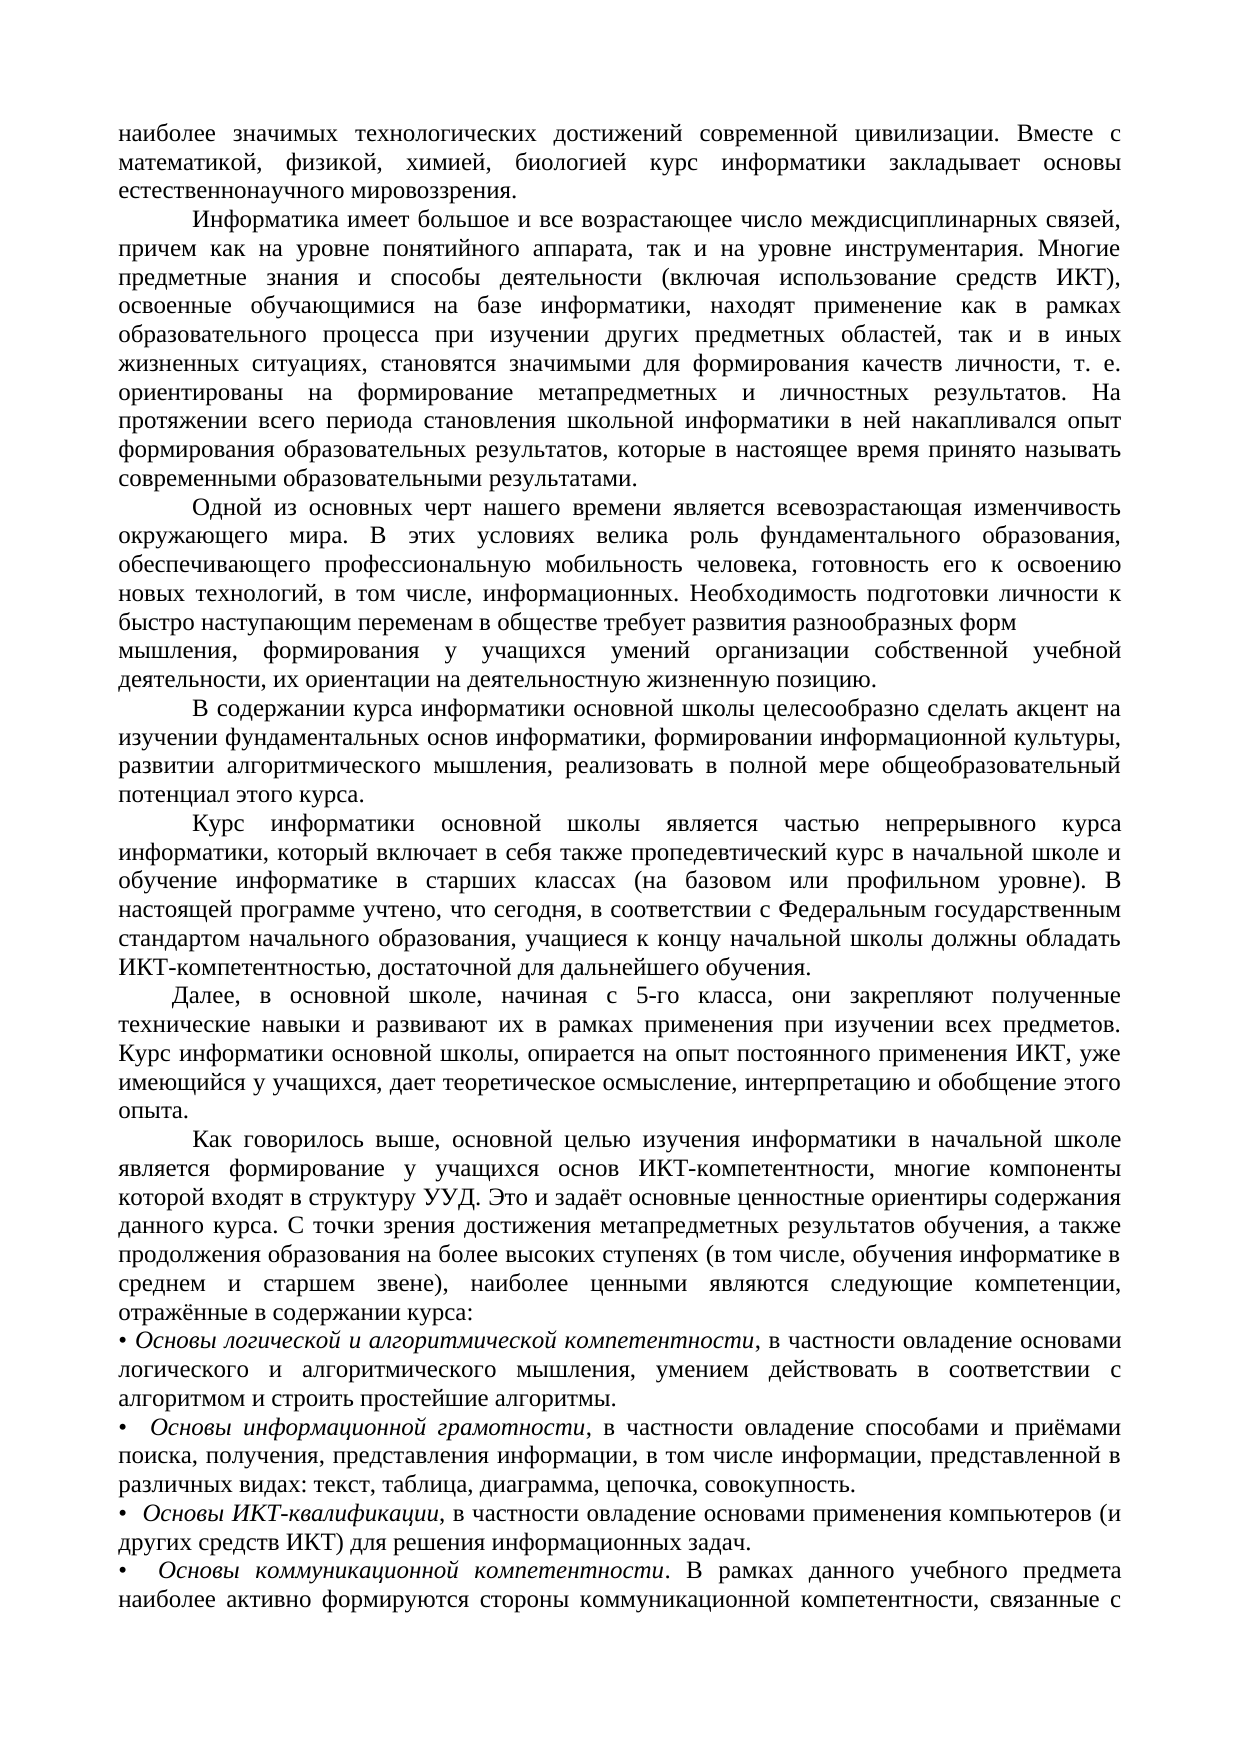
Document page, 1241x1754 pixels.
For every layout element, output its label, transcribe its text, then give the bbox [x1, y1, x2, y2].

text Информатика имеет большое и все возрастающее число междисциплинарных связей, причем как на уровне понятийного аппарата, так и на уровне инструментария. Многие предметные знания и способы деятельности (включая использование средств ИКТ), освоенные обучающимися на базе информатики, находят применение как в рамках образовательного процесса при изучении других предметных областей, так и в иных жизненных ситуациях, становятся значимыми для формирования качеств личности, т. е. ориентированы на формирование метапредметных и личностных результатов. На протяжении всего периода становления школьной информатики в ней накапливался опыт формирования образовательных результатов, которые в настоящее время принято называть современными образовательными результатами. [118, 204, 1122, 492]
text мышления, формирования у учащихся умений организации собственной учебной деятельности, их ориентации на деятельностную жизненную позицию. [118, 636, 1122, 693]
text • Основы ИКТ-квалификации, в частности овладение основами применения компьютеров (и других средств ИКТ) для решения информационных задач. [118, 1498, 1122, 1556]
text • Основы логической и алгоритмической компетентности, в частности овладение основами логического и алгоритмического мышления, умением действовать в соответствии с алгоритмом и строить простейшие алгоритмы. [118, 1326, 1122, 1412]
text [118, 1556, 1122, 1613]
text Как говорилось выше, основной целью изучения информатики в начальной школе является формирование у учащихся основ ИКТ-компетентности, многие компоненты которой входят в структуру УУД. Это и задаёт основные ценностные ориентиры содержания данного курса. С точки зрения достижения метапредметных результатов обучения, а также продолжения образования на более высоких ступенях (в том числе, обучения информатике в среднем и старшем звене), наиболее ценными являются следующие компетенции, отражённые в содержании курса: [118, 1124, 1122, 1326]
text Одной из основных черт нашего времени является всевозрастающая изменчивость окружающего мира. В этих условиях велика роль фундаментального образования, обеспечивающего профессиональную мобильность человека, готовность его к освоению новых технологий, в том числе, информационных. Необходимость подготовки личности к быстро наступающим переменам в обществе требует развития разнообразных форм [118, 492, 1122, 636]
text Курс информатики основной школы является частью непрерывного курса информатики, который включает в себя также пропедевтический курс в начальной школе и обучение информатике в старших классах (на базовом или профильном уровне). В настоящей программе учтено, что сегодня, в соответствии с Федеральным государственным стандартом начального образования, учащиеся к концу начальной школы должны обладать ИКТ-компетентностью, достаточной для дальнейшего обучения. [118, 808, 1122, 981]
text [118, 118, 1122, 204]
text В содержании курса информатики основной школы целесообразно сделать акцент на изучении фундаментальных основ информатики, формировании информационной культуры, развитии алгоритмического мышления, реализовать в полной мере общеобразовательный потенциал этого курса. [118, 693, 1122, 808]
text Далее, в основной школе, начиная с 5-го класса, они закрепляют полученные технические навыки и развивают их в рамках применения при изучении всех предметов. Курс информатики основной школы, опирается на опыт постоянного применения ИКТ, уже имеющийся у учащихся, дает теоретическое осмысление, интерпретацию и обобщение этого опыта. [118, 981, 1122, 1124]
text • Основы информационной грамотности, в частности овладение способами и приёмами поиска, получения, представления информации, в том числе информации, представленной в различных видах: текст, таблица, диаграмма, цепочка, совокупность. [118, 1412, 1122, 1498]
